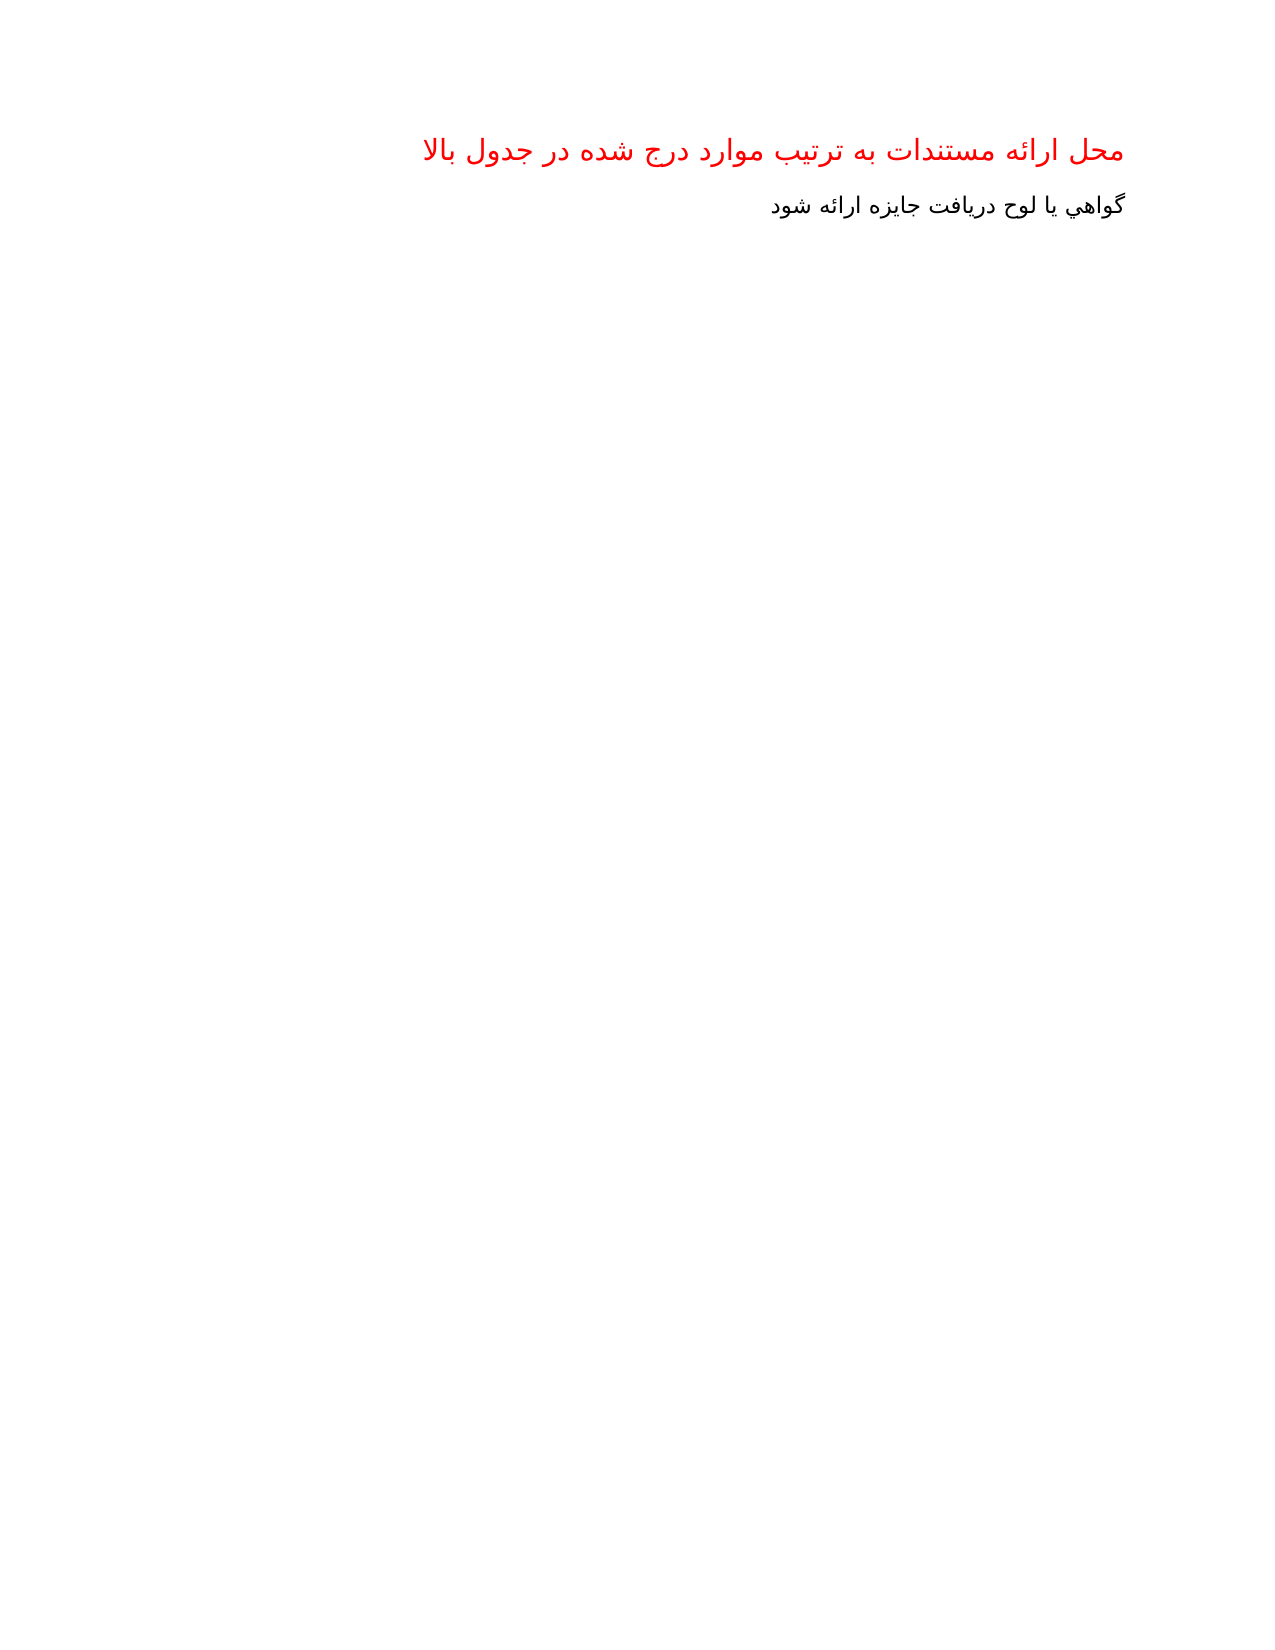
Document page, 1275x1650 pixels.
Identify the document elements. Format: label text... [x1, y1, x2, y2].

text گواهي يا لوح دريافت جايزه ارائه شود [150, 193, 1125, 219]
text محل ارائه مستندات به ترتيب موارد درج شده در جدول بالا [150, 133, 1125, 167]
